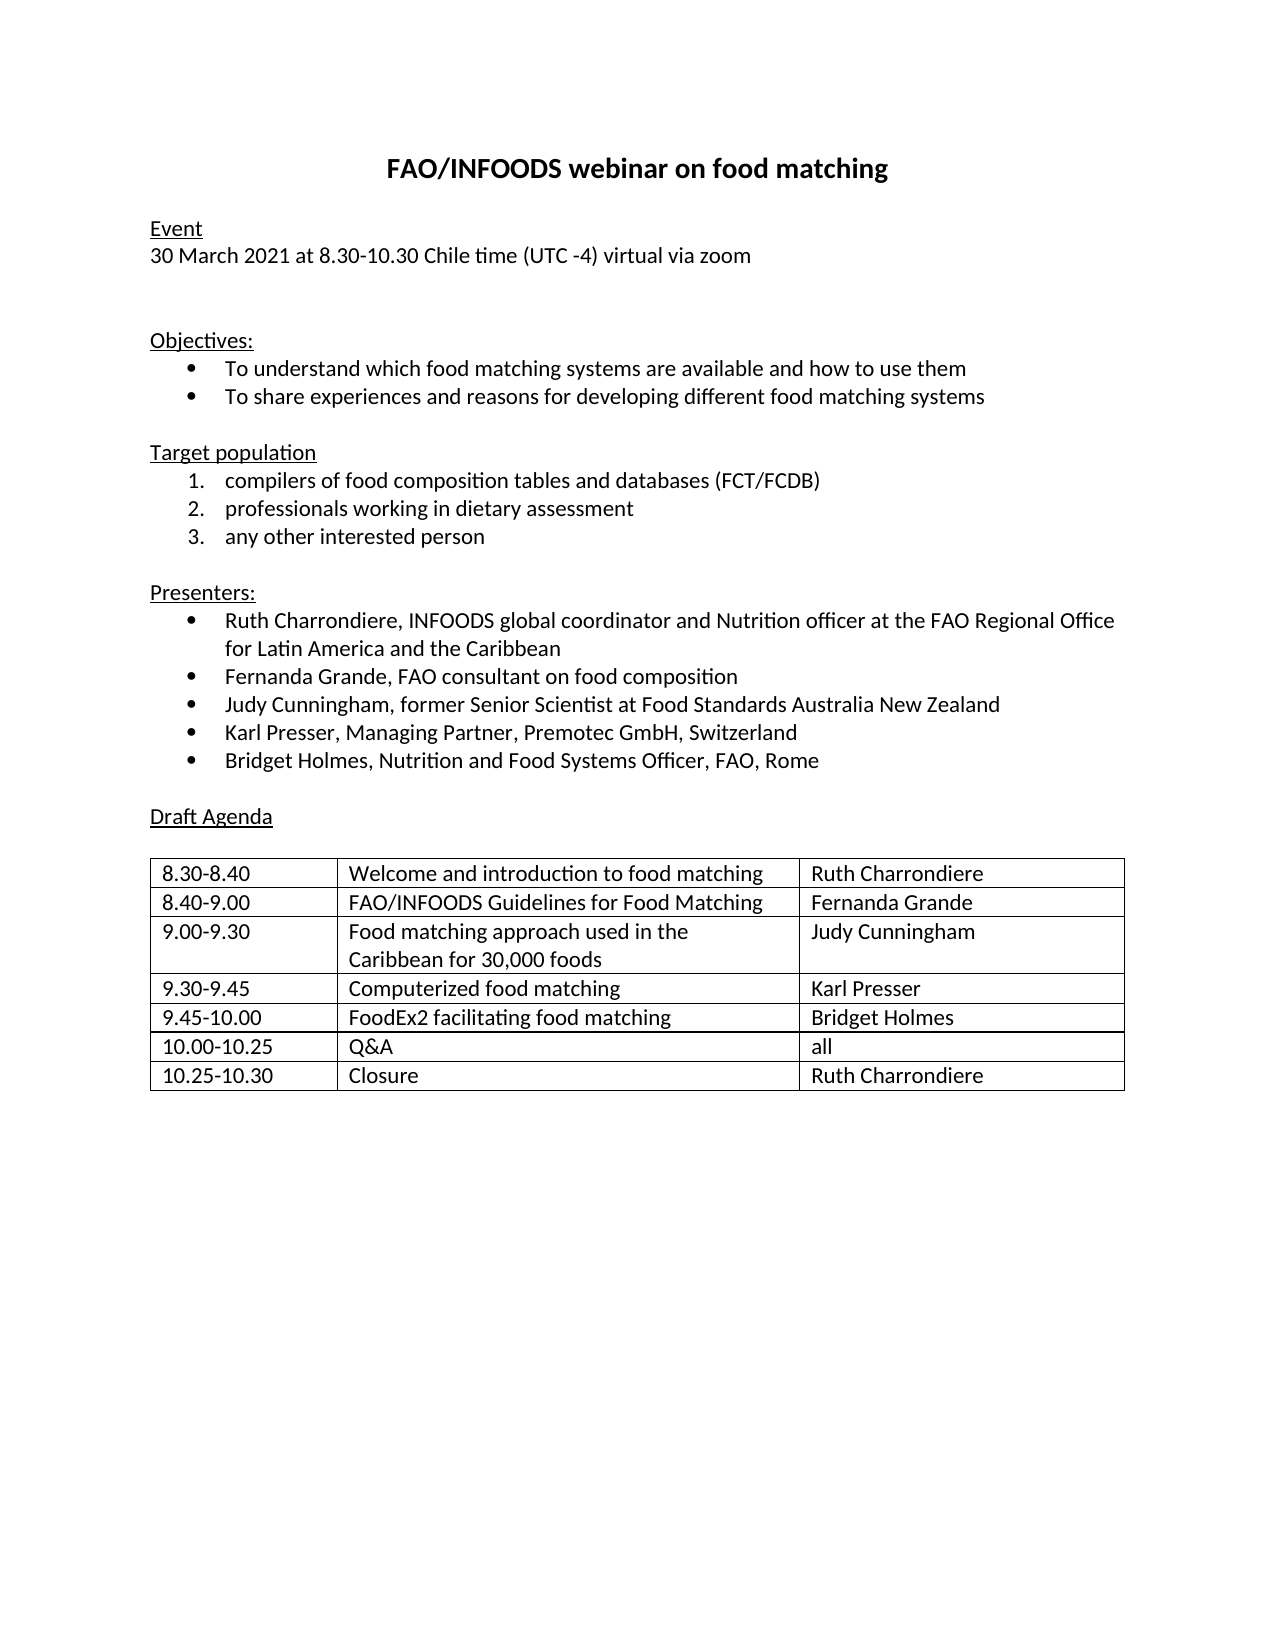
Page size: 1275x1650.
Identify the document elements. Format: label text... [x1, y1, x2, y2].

list professionals working in dietary assessment [187, 494, 1125, 522]
text Presenters: [150, 578, 1125, 606]
table_cell 9.30-9.45 [151, 974, 337, 1002]
list To share experiences and reasons for developing different food matching systems [187, 382, 1125, 410]
table_cell FAO/INFOODS Guidelines for Food Matching [338, 888, 799, 916]
text Event [150, 214, 1125, 242]
table_header Ruth Charrondiere [800, 859, 1124, 887]
text Target population [150, 438, 1125, 466]
table_cell Computerized food matching [338, 974, 799, 1002]
list Bridget Holmes, Nutrition and Food Systems Officer, FAO, Rome [187, 746, 1125, 774]
table_cell FoodEx2 facilitating food matching [338, 1004, 799, 1031]
text FAO/INFOODS webinar on food matching [150, 150, 1125, 186]
table_cell 10.00-10.25 [151, 1033, 337, 1061]
table_cell Ruth Charrondiere [800, 1062, 1124, 1089]
table_cell Food matching approach used in the Caribbean for 30,000 foods [338, 917, 799, 973]
table_cell Bridget Holmes [800, 1004, 1124, 1031]
text 30 March 2021 at 8.30-10.30 Chile time (UTC -4) virtual via zoom [150, 242, 1125, 270]
table_header 8.30-8.40 [151, 859, 337, 887]
table_cell 9.45-10.00 [151, 1004, 337, 1031]
text Draft Agenda [150, 802, 1125, 830]
list Karl Presser, Managing Partner, Premotec GmbH, Switzerland [187, 718, 1125, 746]
table_cell 8.40-9.00 [151, 888, 337, 916]
list Ruth Charrondiere, INFOODS global coordinator and Nutrition officer at the FAO Regional Office for Latin America and the Caribbean [187, 606, 1125, 662]
table_cell Closure [338, 1062, 799, 1089]
list Fernanda Grande, FAO consultant on food composition [187, 662, 1125, 690]
table_cell 9.00-9.30 [151, 917, 337, 973]
table_cell 10.25-10.30 [151, 1062, 337, 1089]
table_cell Q&A [338, 1033, 799, 1061]
table_header Welcome and introduction to food matching [338, 859, 799, 887]
table_cell Fernanda Grande [800, 888, 1124, 916]
list any other interested person [187, 522, 1125, 550]
table_cell all [800, 1033, 1124, 1061]
list Judy Cunningham, former Senior Scientist at Food Standards Australia New Zealand [187, 690, 1125, 718]
table_cell Karl Presser [800, 974, 1124, 1002]
text Objectives: [150, 326, 1125, 354]
list compilers of food composition tables and databases (FCT/FCDB) [187, 466, 1125, 494]
list To understand which food matching systems are available and how to use them [187, 354, 1125, 382]
table_cell Judy Cunningham [800, 917, 1124, 973]
